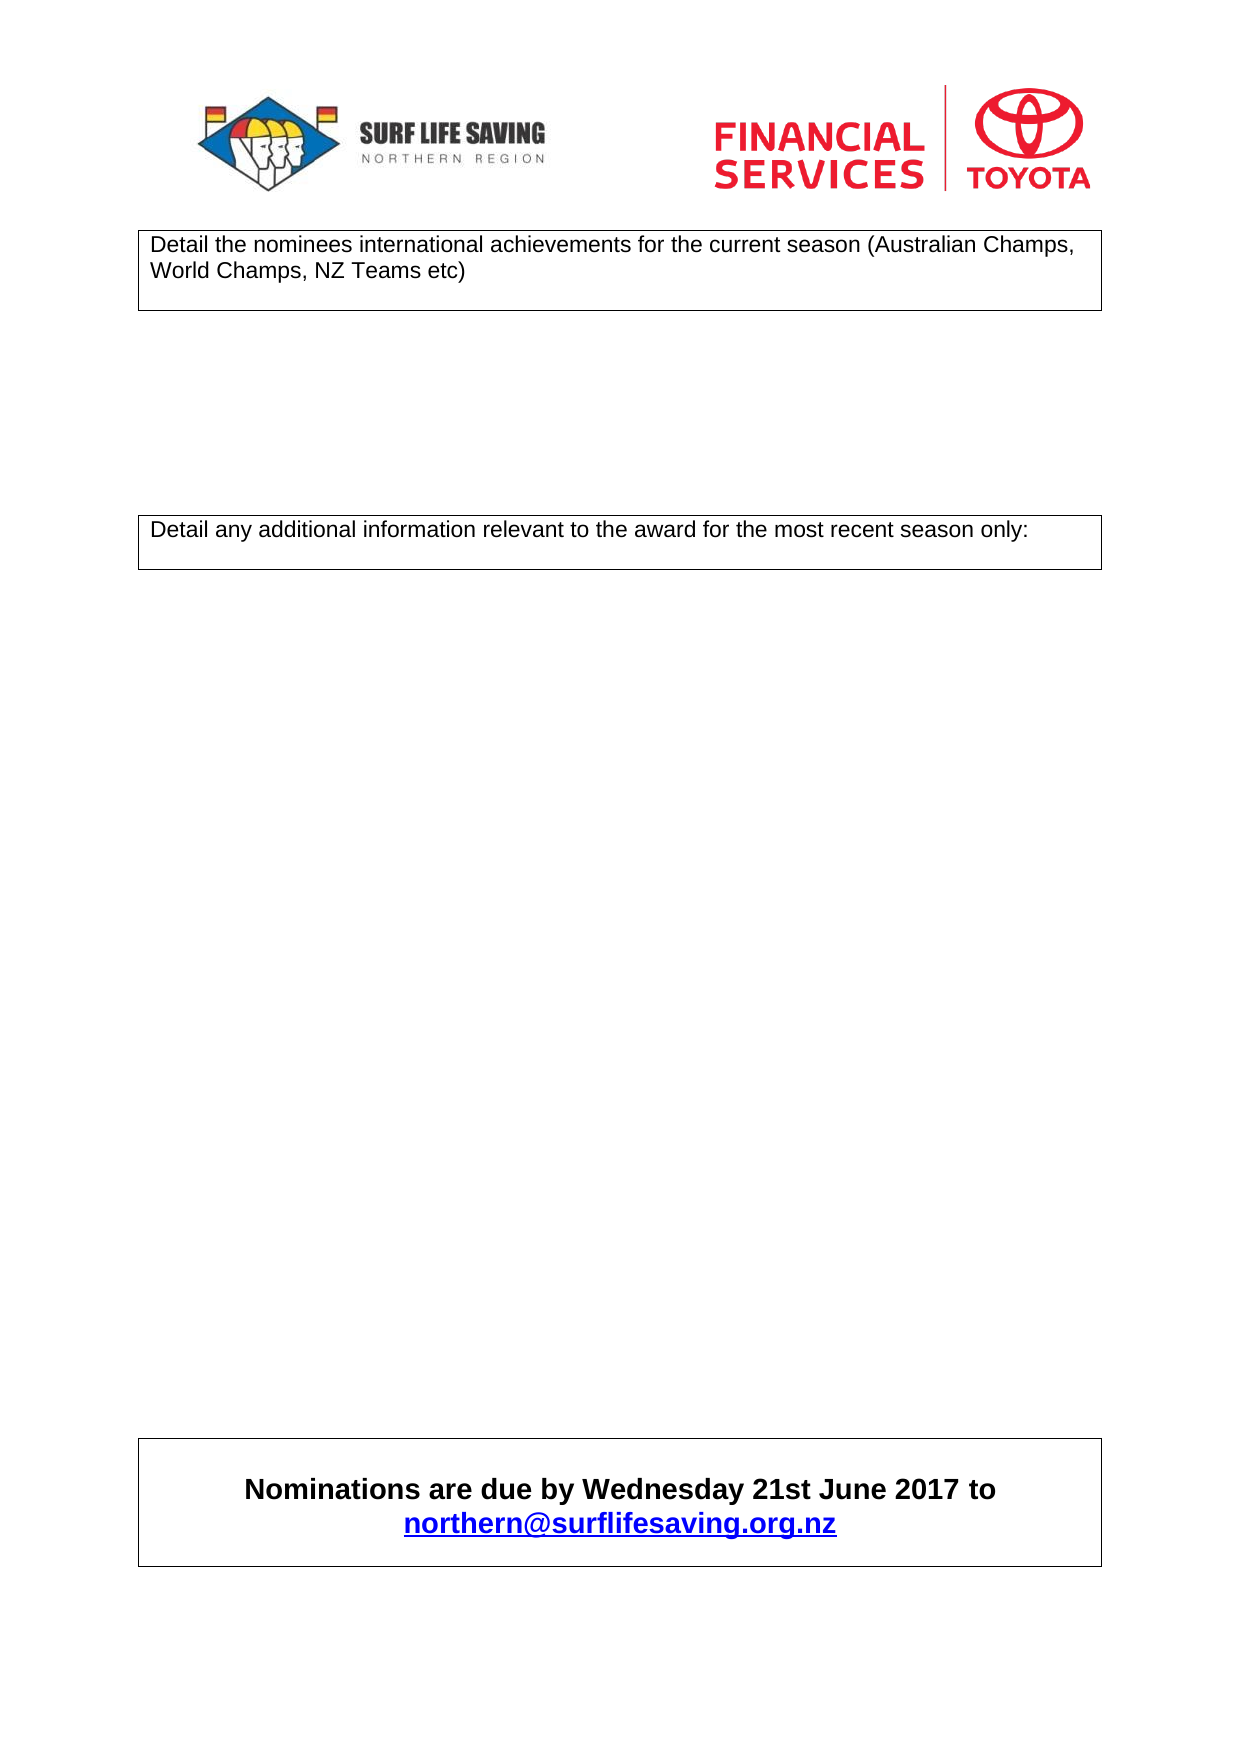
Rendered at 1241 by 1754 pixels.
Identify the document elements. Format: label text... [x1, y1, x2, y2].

table_header Nominations are due by Wednesday 21st June 2017 to northern@surflifesaving.org.nz [139, 1439, 1101, 1566]
table_header Detail the nominees international achievements for the current season (Australian Champs, World Champs, NZ Teams etc) [139, 231, 1101, 310]
picture [150, 73, 590, 202]
picture [708, 85, 1091, 202]
table_header Detail any additional information relevant to the award for the most recent season only: [139, 516, 1101, 569]
